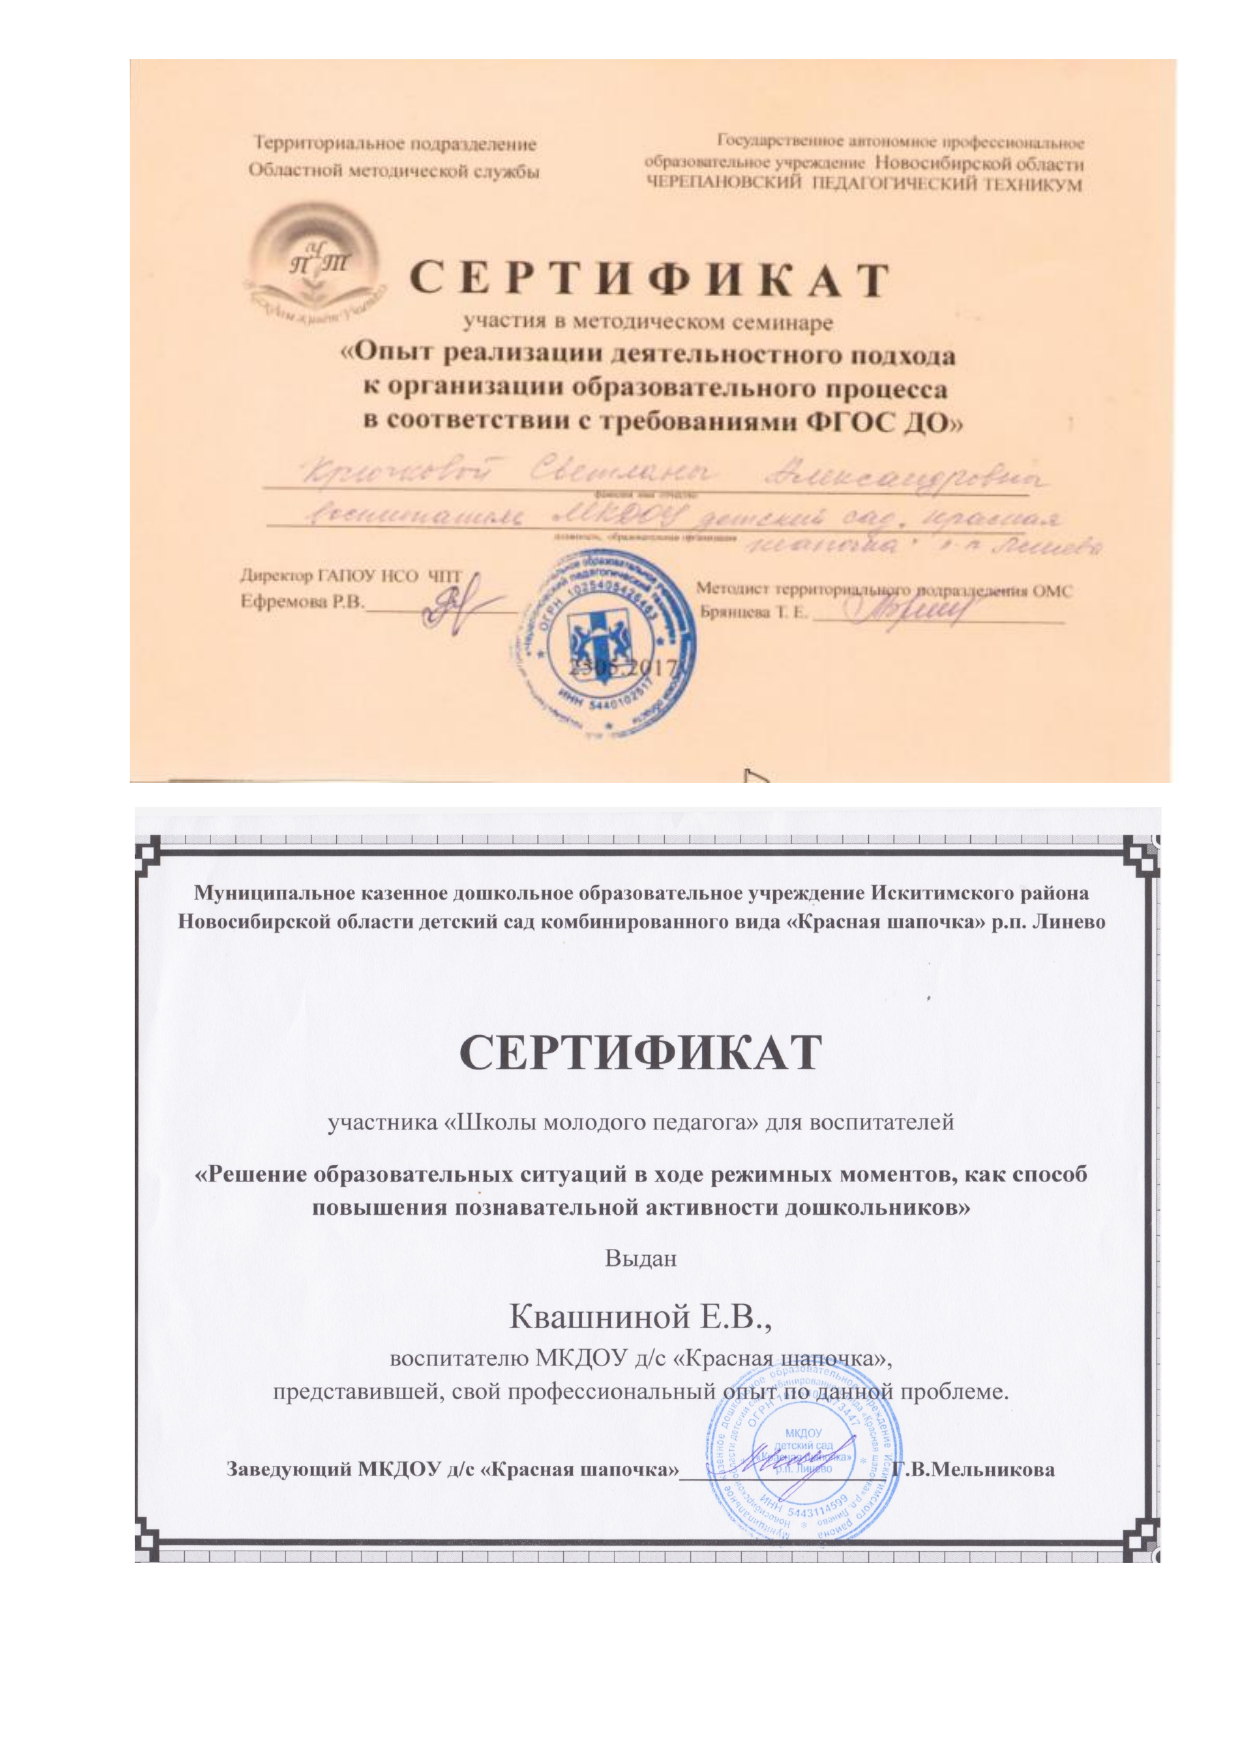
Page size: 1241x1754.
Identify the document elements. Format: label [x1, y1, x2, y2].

picture [134, 807, 1162, 1563]
picture [129, 59, 1179, 783]
